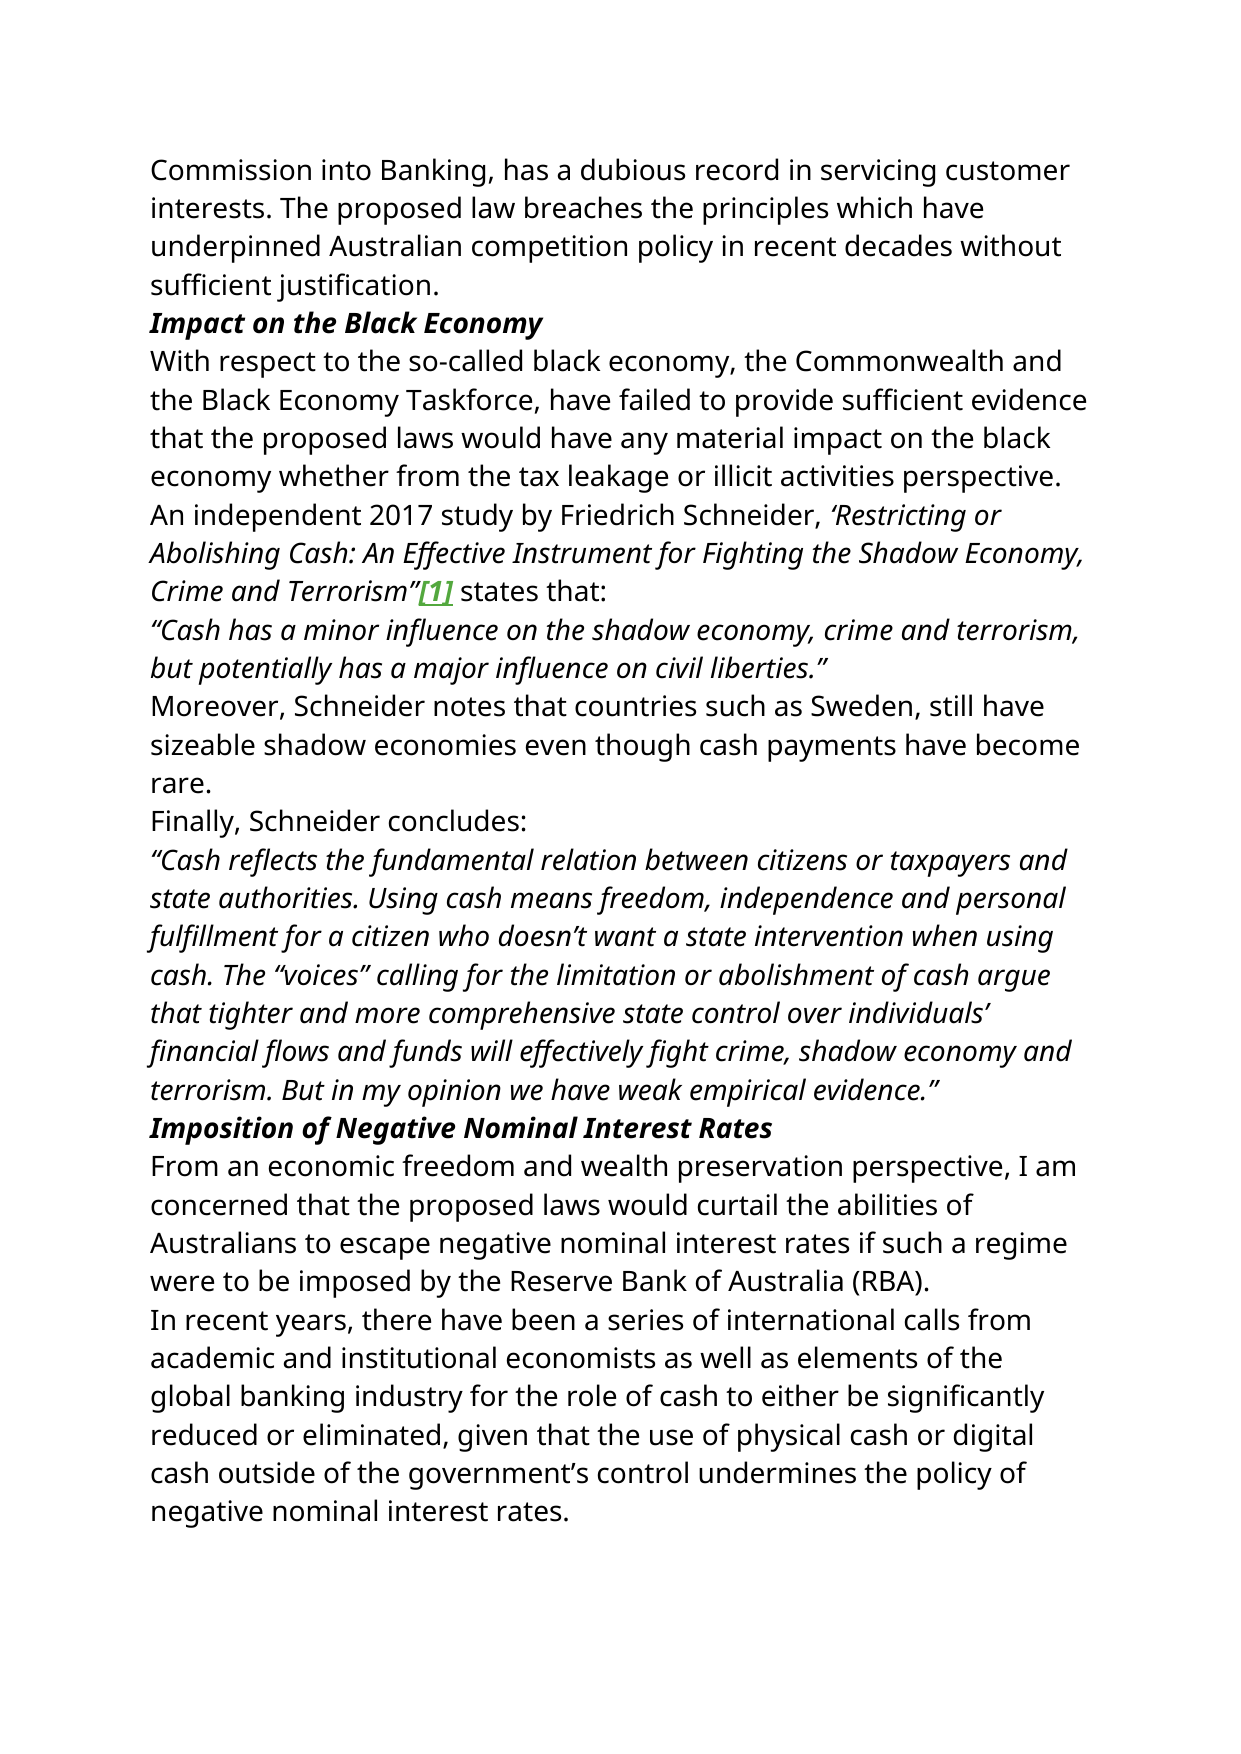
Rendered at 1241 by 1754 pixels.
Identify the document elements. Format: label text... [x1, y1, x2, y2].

text “Cash has a minor influence on the shadow economy, crime and terrorism, but potentially has a major influence on civil liberties.” [150, 610, 1090, 687]
text Imposition of Negative Nominal Interest Rates [150, 1108, 1090, 1147]
text Impact on the Black Economy [150, 303, 1090, 342]
text Moreover, Schneider notes that countries such as Sweden, still have sizeable shadow economies even though cash payments have become rare. [150, 687, 1090, 802]
text With respect to the so-called black economy, the Commonwealth and the Black Economy Taskforce, have failed to provide sufficient evidence that the proposed laws would have any material impact on the black economy whether from the tax leakage or illicit activities perspective. [150, 342, 1090, 495]
text “Cash reflects the fundamental relation between citizens or taxpayers and state authorities. Using cash means freedom, independence and personal fulfillment for a citizen who doesn’t want a state intervention when using cash. The “voices” calling for the limitation or abolishment of cash argue that tighter and more comprehensive state control over individuals’ financial flows and funds will effectively fight crime, shadow economy and terrorism. But in my opinion we have weak empirical evidence.” [150, 840, 1090, 1108]
text Finally, Schneider concludes: [150, 802, 1090, 840]
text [150, 150, 1090, 303]
text An independent 2017 study by Friedrich Schneider, ‘Restricting or Abolishing Cash: An Effective Instrument for Fighting the Shadow Economy, Crime and Terrorism”[1] states that: [150, 495, 1090, 610]
text In recent years, there have been a series of international calls from academic and institutional economists as well as elements of the global banking industry for the role of cash to either be significantly reduced or eliminated, given that the use of physical cash or digital cash outside of the government’s control undermines the policy of negative nominal interest rates. [150, 1300, 1090, 1530]
text From an economic freedom and wealth preservation perspective, I am concerned that the proposed laws would curtail the abilities of Australians to escape negative nominal interest rates if such a regime were to be imposed by the Reserve Bank of Australia (RBA). [150, 1147, 1090, 1300]
